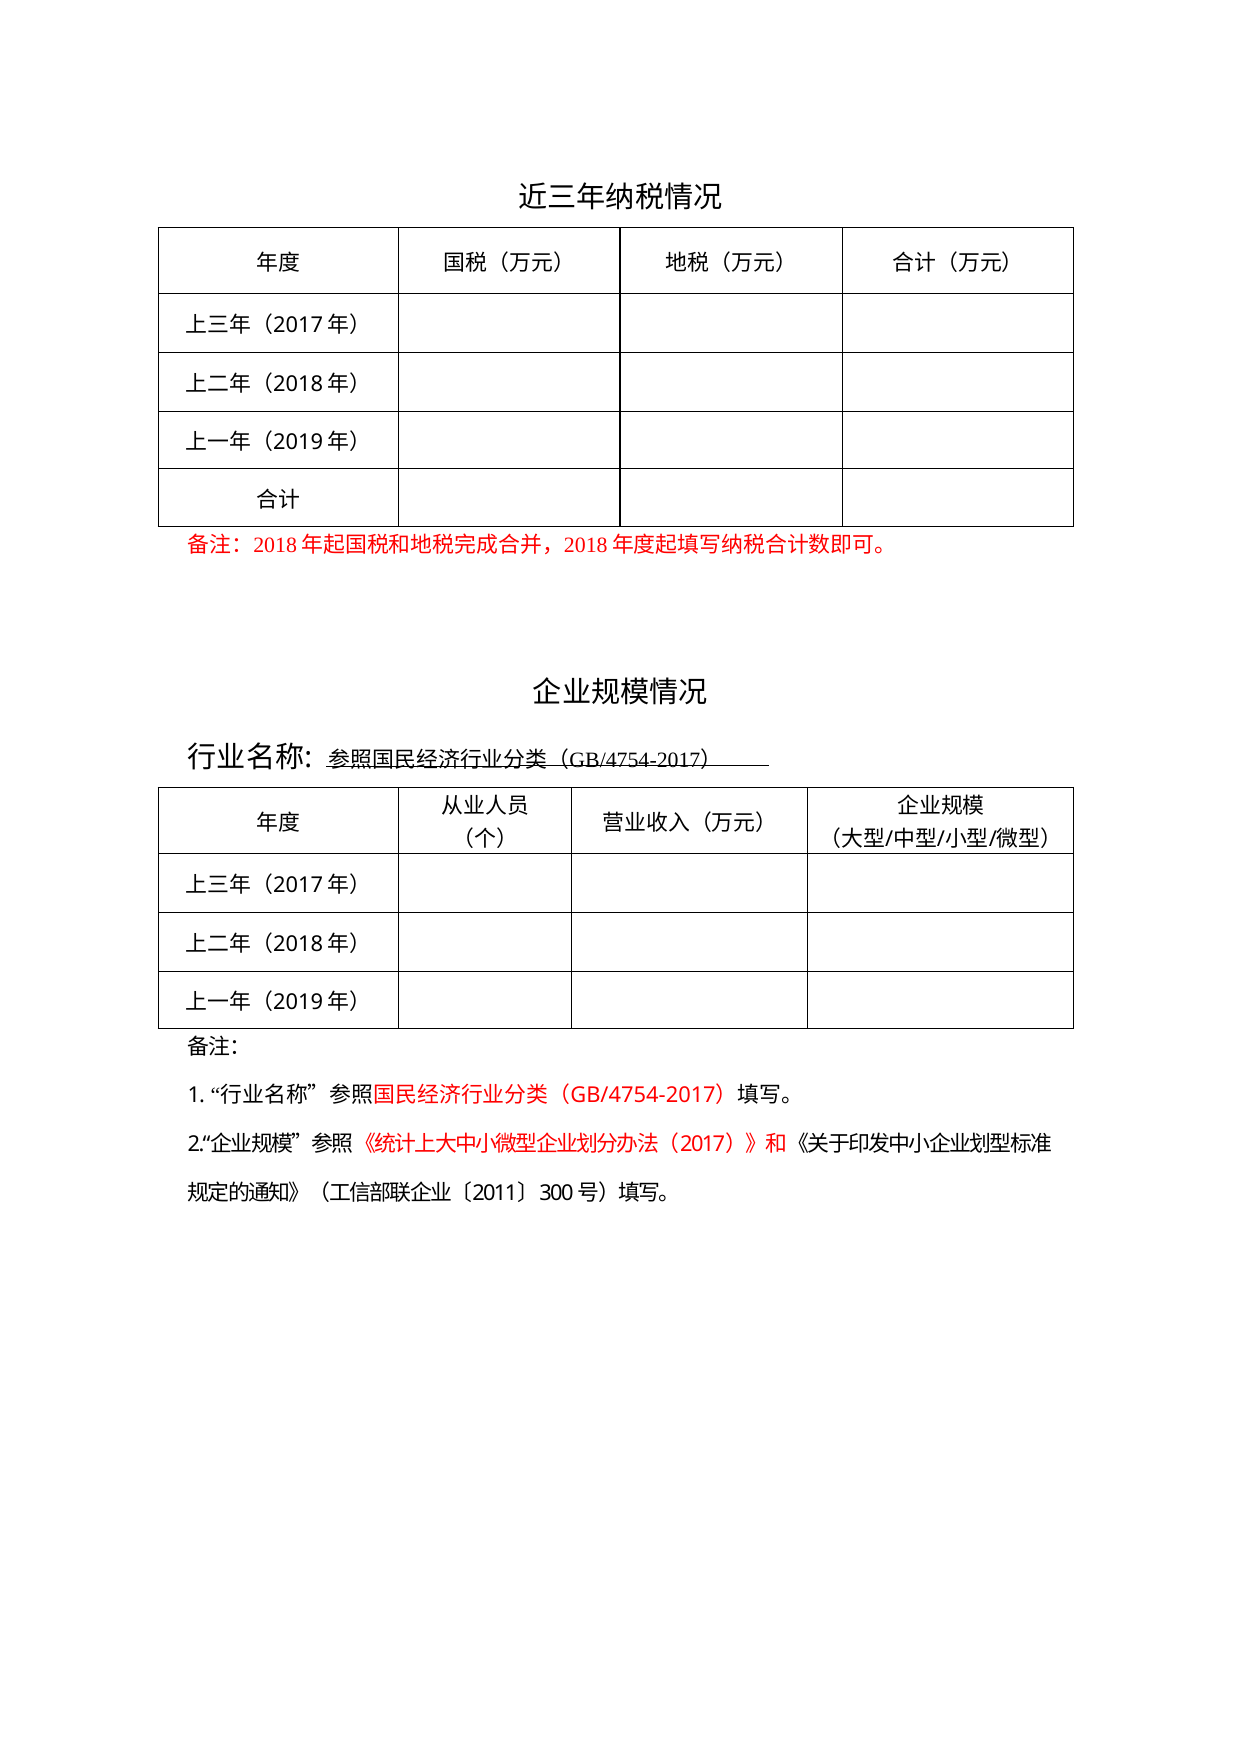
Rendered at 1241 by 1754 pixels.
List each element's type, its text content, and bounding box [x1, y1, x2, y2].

table_cell [572, 972, 807, 1028]
table_cell [843, 412, 1073, 468]
table_cell [399, 469, 619, 526]
table_cell [399, 294, 619, 352]
table_cell [399, 412, 619, 468]
table_cell 上二年（2018年） [159, 353, 398, 411]
table_cell 上二年（2018年） [159, 913, 398, 971]
table_cell [621, 469, 842, 526]
text 备注： [187, 1029, 1053, 1061]
table_header 国税（万元） [399, 228, 619, 293]
text 1. “行业名称”参照国民经济行业分类（GB/4754-2017）填写。 [187, 1077, 1053, 1110]
table_cell 上三年（2017年） [159, 294, 398, 352]
table_header 年度 [159, 788, 398, 853]
text 备注：2018年起国税和地税完成合并，2018年度起填写纳税合计数即可。 [187, 527, 1053, 559]
table_cell [572, 913, 807, 971]
table_cell [572, 854, 807, 912]
table_cell [399, 972, 571, 1028]
table_cell [621, 294, 842, 352]
table_cell 上三年（2017年） [159, 854, 398, 912]
text 企业规模情况 [187, 657, 1053, 722]
text 近三年纳税情况 [187, 162, 1053, 227]
table_header 年度 [159, 228, 398, 293]
table_cell 上一年（2019年） [159, 972, 398, 1028]
table_cell 合计 [159, 469, 398, 526]
table_cell [843, 469, 1073, 526]
table_cell [808, 854, 1073, 912]
table_cell [843, 294, 1073, 352]
table_cell [399, 353, 619, 411]
table_header 从业人员（个） [399, 788, 571, 853]
table_cell [808, 913, 1073, 971]
table_header 地税（万元） [621, 228, 842, 293]
table_cell [399, 913, 571, 971]
table_cell [808, 972, 1073, 1028]
table_cell [399, 854, 571, 912]
text 2.“企业规模”参照《统计上大中小微型企业划分办法（2017）》和《关于印发中小企业划型标准规定的通知》（工信部联企业〔2011〕300号）填写。 [187, 1126, 1053, 1207]
text 行业名称: 参照国民经济行业分类（GB/4754-2017） [187, 722, 1053, 787]
table_header 营业收入（万元） [572, 788, 807, 853]
table_cell [843, 353, 1073, 411]
table_cell 上一年（2019年） [159, 412, 398, 468]
table_cell [621, 353, 842, 411]
table_header 企业规模 （大型/中型/小型/微型） [808, 788, 1073, 853]
table_cell [621, 412, 842, 468]
table_header 合计（万元） [843, 228, 1073, 293]
